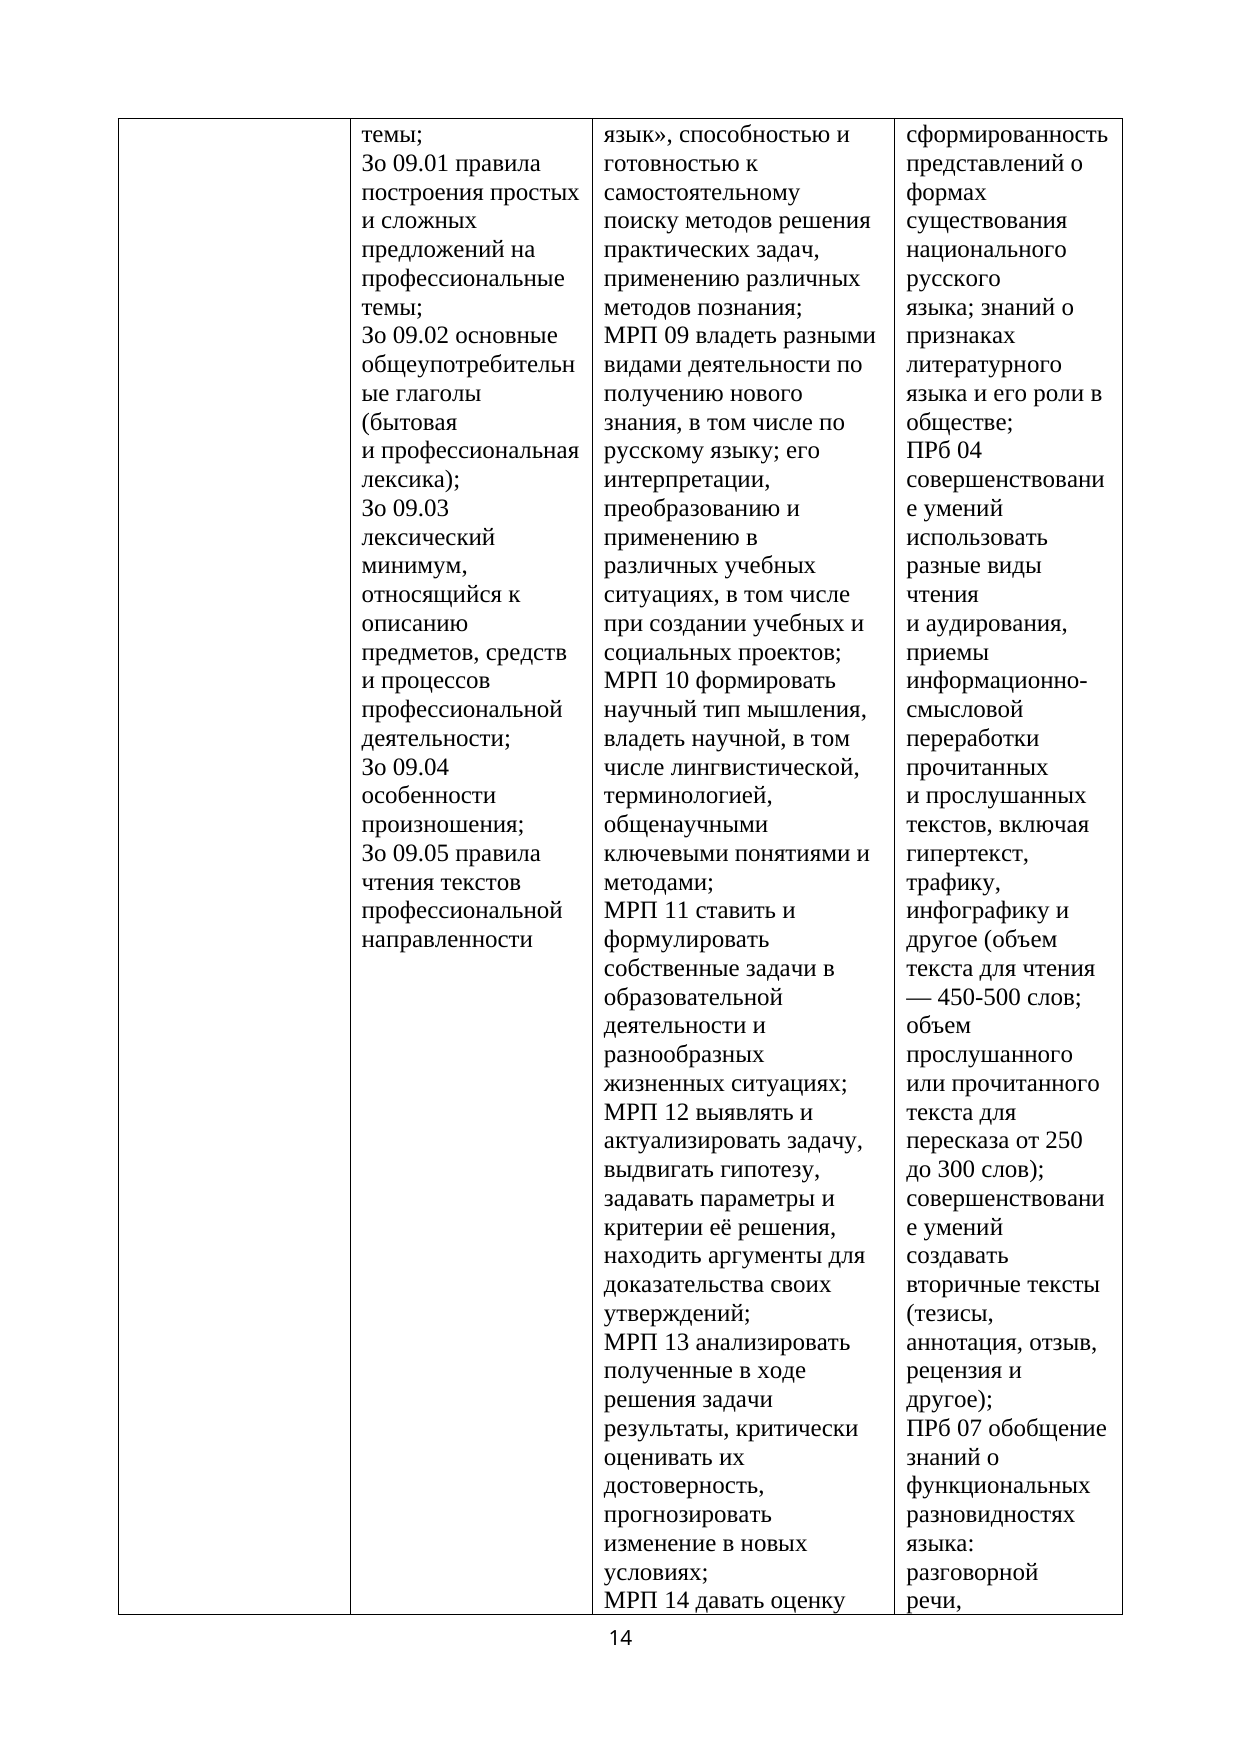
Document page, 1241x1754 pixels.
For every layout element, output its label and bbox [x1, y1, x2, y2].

table_cell [119, 119, 350, 1614]
table_cell [895, 119, 1122, 1614]
table_cell [593, 119, 894, 1614]
table_cell [351, 119, 592, 1614]
